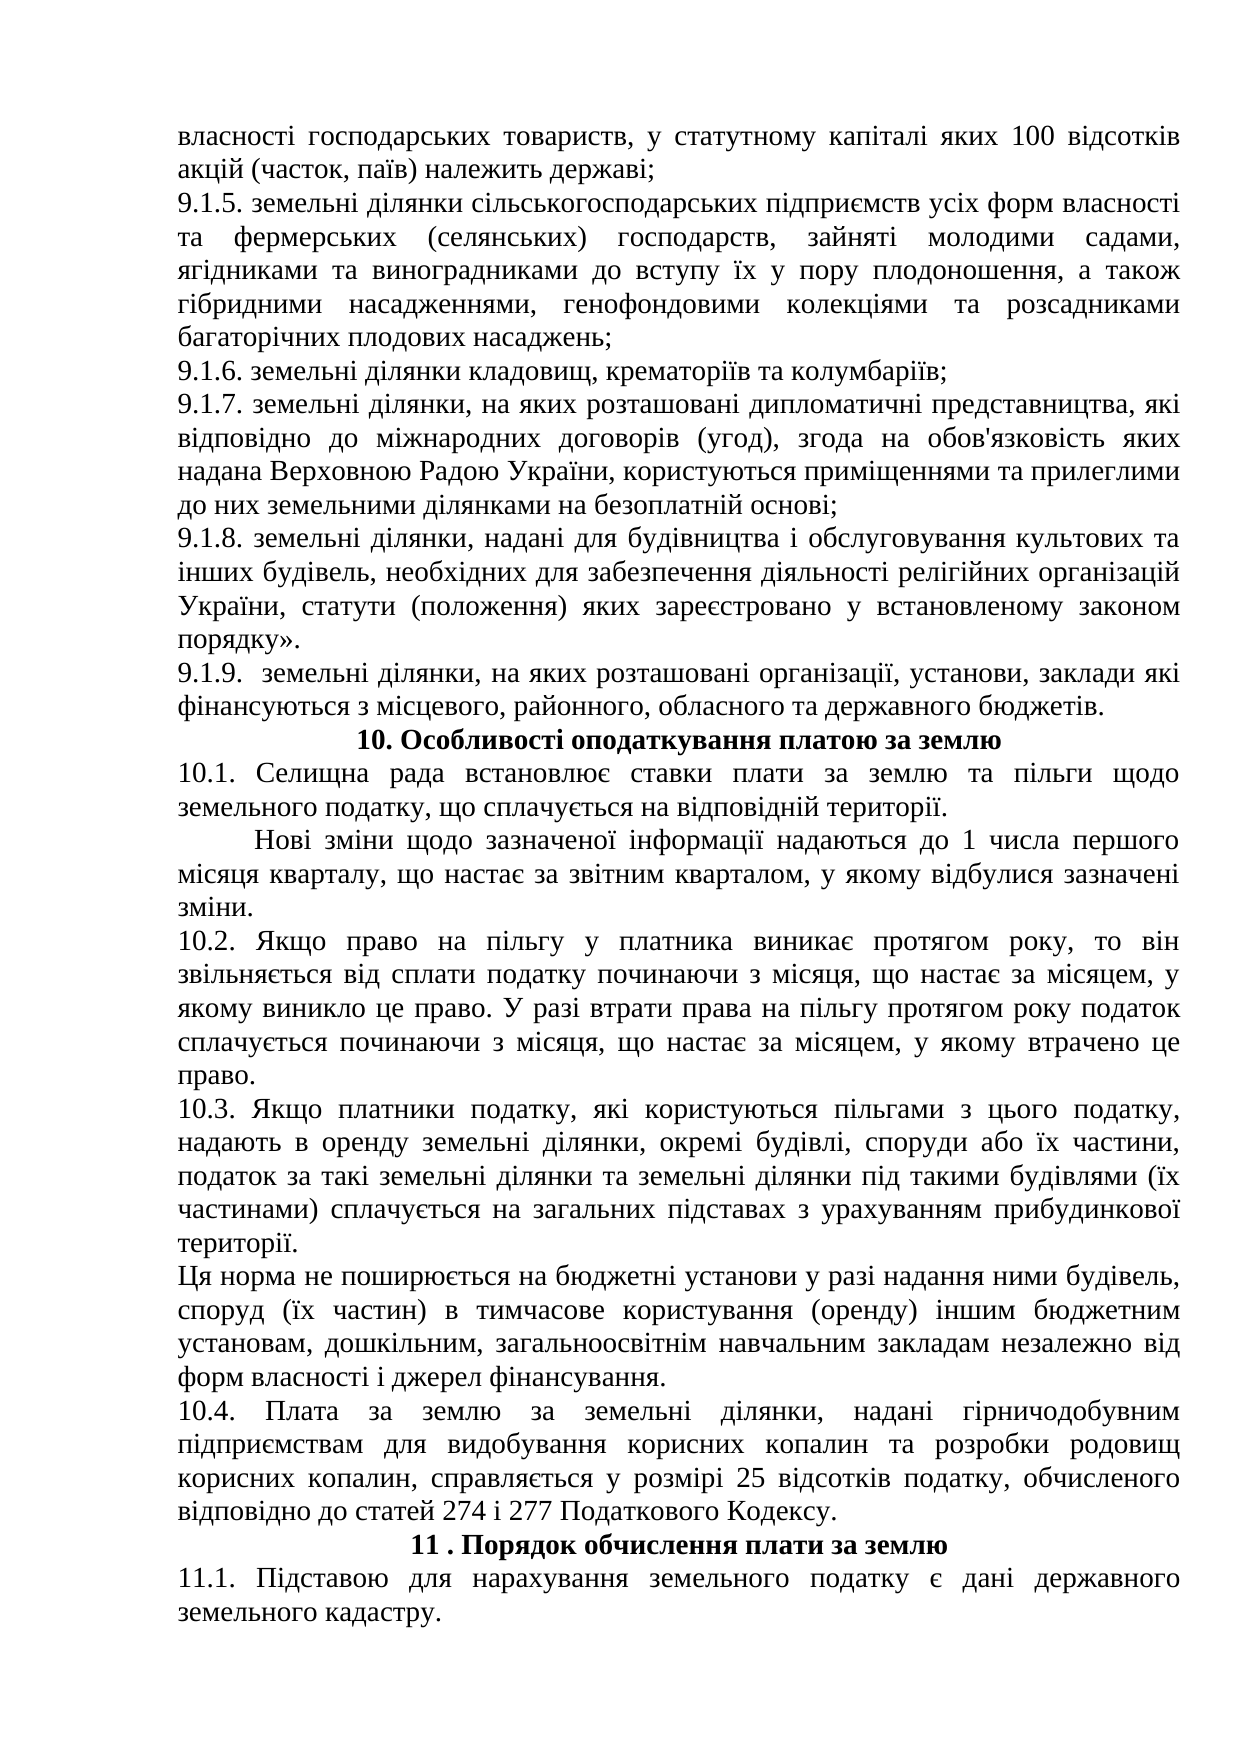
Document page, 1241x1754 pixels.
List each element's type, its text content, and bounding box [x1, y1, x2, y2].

text 10.2. Якщо право на пільгу у платника виникає протягом року, то він звільняється від сплати податку починаючи з місяця, що настає за місяцем, у якому виникло це право. У разі втрати права на пільгу протягом року податок сплачується починаючи з місяця, що настає за місяцем, у якому втрачено це право. [177, 923, 1181, 1091]
text Ця норма не поширюється на бюджетні установи у разі надання ними будівель, споруд (їх частин) в тимчасове користування (оренду) іншим бюджетним установам, дошкільним, загальноосвітнім навчальним закладам незалежно від форм власності і джерел фінансування. [177, 1258, 1181, 1393]
text 9.1.7. земельні ділянки, на яких розташовані дипломатичні представництва, які відповідно до міжнародних договорів (угод), згода на обов'язковість яких надана Верховною Радою України, користуються приміщеннями та прилеглими до них земельними ділянками на безоплатній основі; [177, 386, 1181, 521]
text 9.1.9. земельні ділянки, на яких розташовані організації, установи, заклади які фінансуються з місцевого, районного, обласного та державного бюджетів. [177, 655, 1181, 722]
text 9.1.8. земельні ділянки, надані для будівництва і обслуговування культових та інших будівель, необхідних для забезпечення діяльності релігійних організацій України, статути (положення) яких зареєстровано у встановленому законом порядку». [177, 521, 1181, 655]
text 11.1. Підставою для нарахування земельного податку є дані державного земельного кадастру. [177, 1560, 1181, 1627]
text 10. Особливості оподаткування платою за землю [177, 722, 1181, 755]
text 10.3. Якщо платники податку, які користуються пільгами з цього податку, надають в оренду земельні ділянки, окремі будівлі, споруди або їх частини, податок за такі земельні ділянки та земельні ділянки під такими будівлями (їх частинами) сплачується на загальних підставах з урахуванням прибудинкової території. [177, 1091, 1181, 1258]
text 10.1. Селищна рада встановлює ставки плати за землю та пільги щодо земельного податку, що сплачується на відповідній території. [177, 755, 1181, 822]
text 9.1.5. земельні ділянки сільськогосподарських підприємств усіх форм власності та фермерських (селянських) господарств, зайняті молодими садами, ягідниками та виноградниками до вступу їх у пору плодоношення, а також гібридними насадженнями, генофондовими колекціями та розсадниками багаторічних плодових насаджень; [177, 185, 1181, 353]
text 10.4. Плата за землю за земельні ділянки, надані гірничодобувним підприємствам для видобування корисних копалин та розробки родовищ корисних копалин, справляється у розмірі 25 відсотків податку, обчисленого відповідно до статей 274 і 277 Податкового Кодексу. [177, 1393, 1181, 1527]
text 9.1.6. земельні ділянки кладовищ, крематоріїв та колумбаріїв; [177, 353, 1181, 386]
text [177, 118, 1181, 185]
text 11 . Порядок обчислення плати за землю [177, 1527, 1181, 1560]
text Нові зміни щодо зазначеної інформації надаються до 1 числа першого місяця кварталу, що настає за звітним кварталом, у якому відбулися зазначені зміни. [177, 822, 1181, 923]
